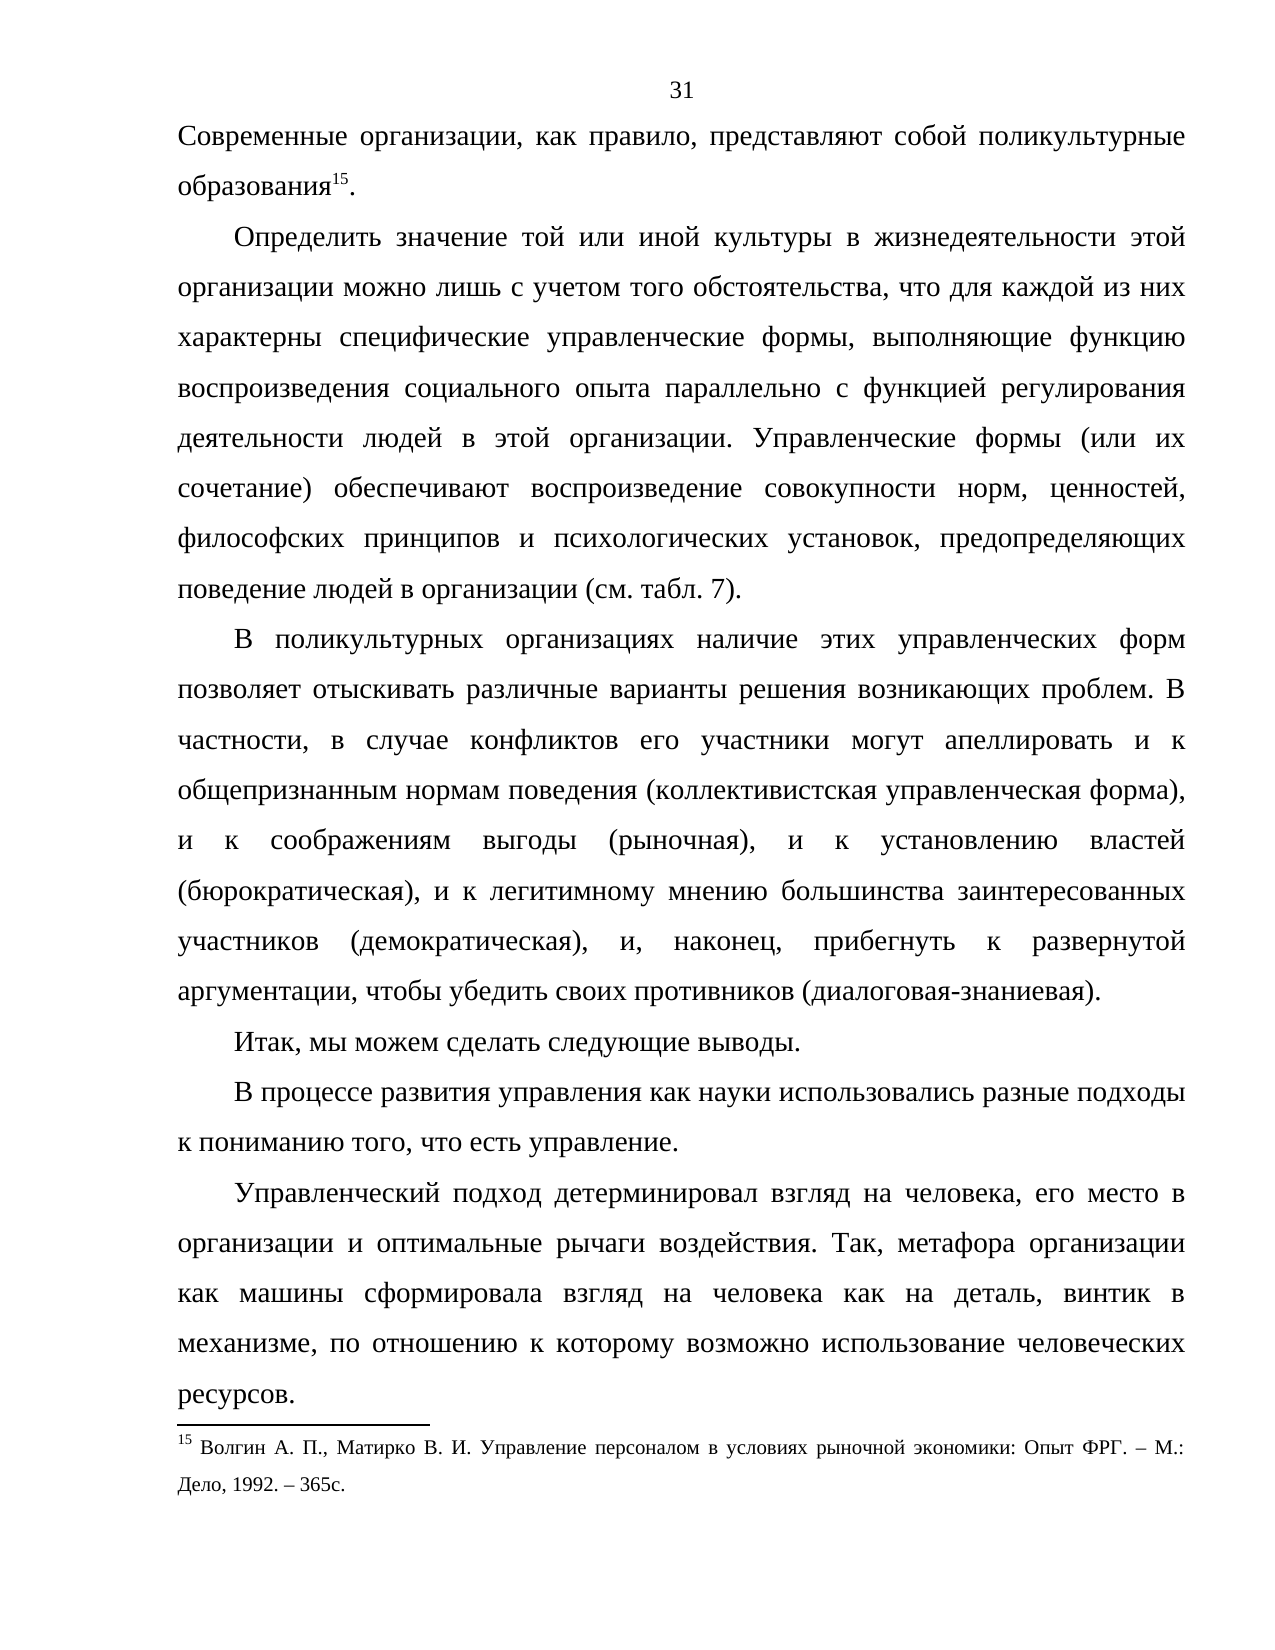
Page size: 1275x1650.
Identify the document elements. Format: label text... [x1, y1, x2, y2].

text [177, 118, 1186, 202]
text Итак, мы можем сделать следующие выводы. [177, 1024, 1186, 1057]
text Определить значение той или иной культуры в жизнедеятельности этой организации можно лишь с учетом того обстоятельства, что для каждой из них характерны специфические управленческие формы, выполняющие функцию воспроизведения социального опыта параллельно с функцией регулирования деятельности людей в этой организации. Управленческие формы (или их сочетание) обеспечивают воспроизведение совокупности норм, ценностей, философских принципов и психологических установок, предопределяющих поведение людей в организации (см. табл. 7). [177, 219, 1186, 604]
text В поликультурных организациях наличие этих управленческих форм позволяет отыскивать различные варианты решения возникающих проблем. В частности, в случае конфликтов его участники могут апеллировать и к общепризнанным нормам поведения (коллективистская управленческая форма), и к соображениям выгоды (рыночная), и к установлению властей (бюрократическая), и к легитимному мнению большинства заинтересованных участников (демократическая), и, наконец, прибегнуть к развернутой аргументации, чтобы убедить своих противников (диалоговая-знаниевая). [177, 621, 1186, 1007]
text Управленческий подход детерминировал взгляд на человека, его место в организации и оптимальные рычаги воздействия. Так, метафора организации как машины сформировала взгляд на человека как на деталь, винтик в механизме, по отношению к которому возможно использование человеческих ресурсов. [177, 1175, 1186, 1409]
text В процессе развития управления как науки использовались разные подходы к пониманию того, что есть управление. [177, 1074, 1186, 1158]
